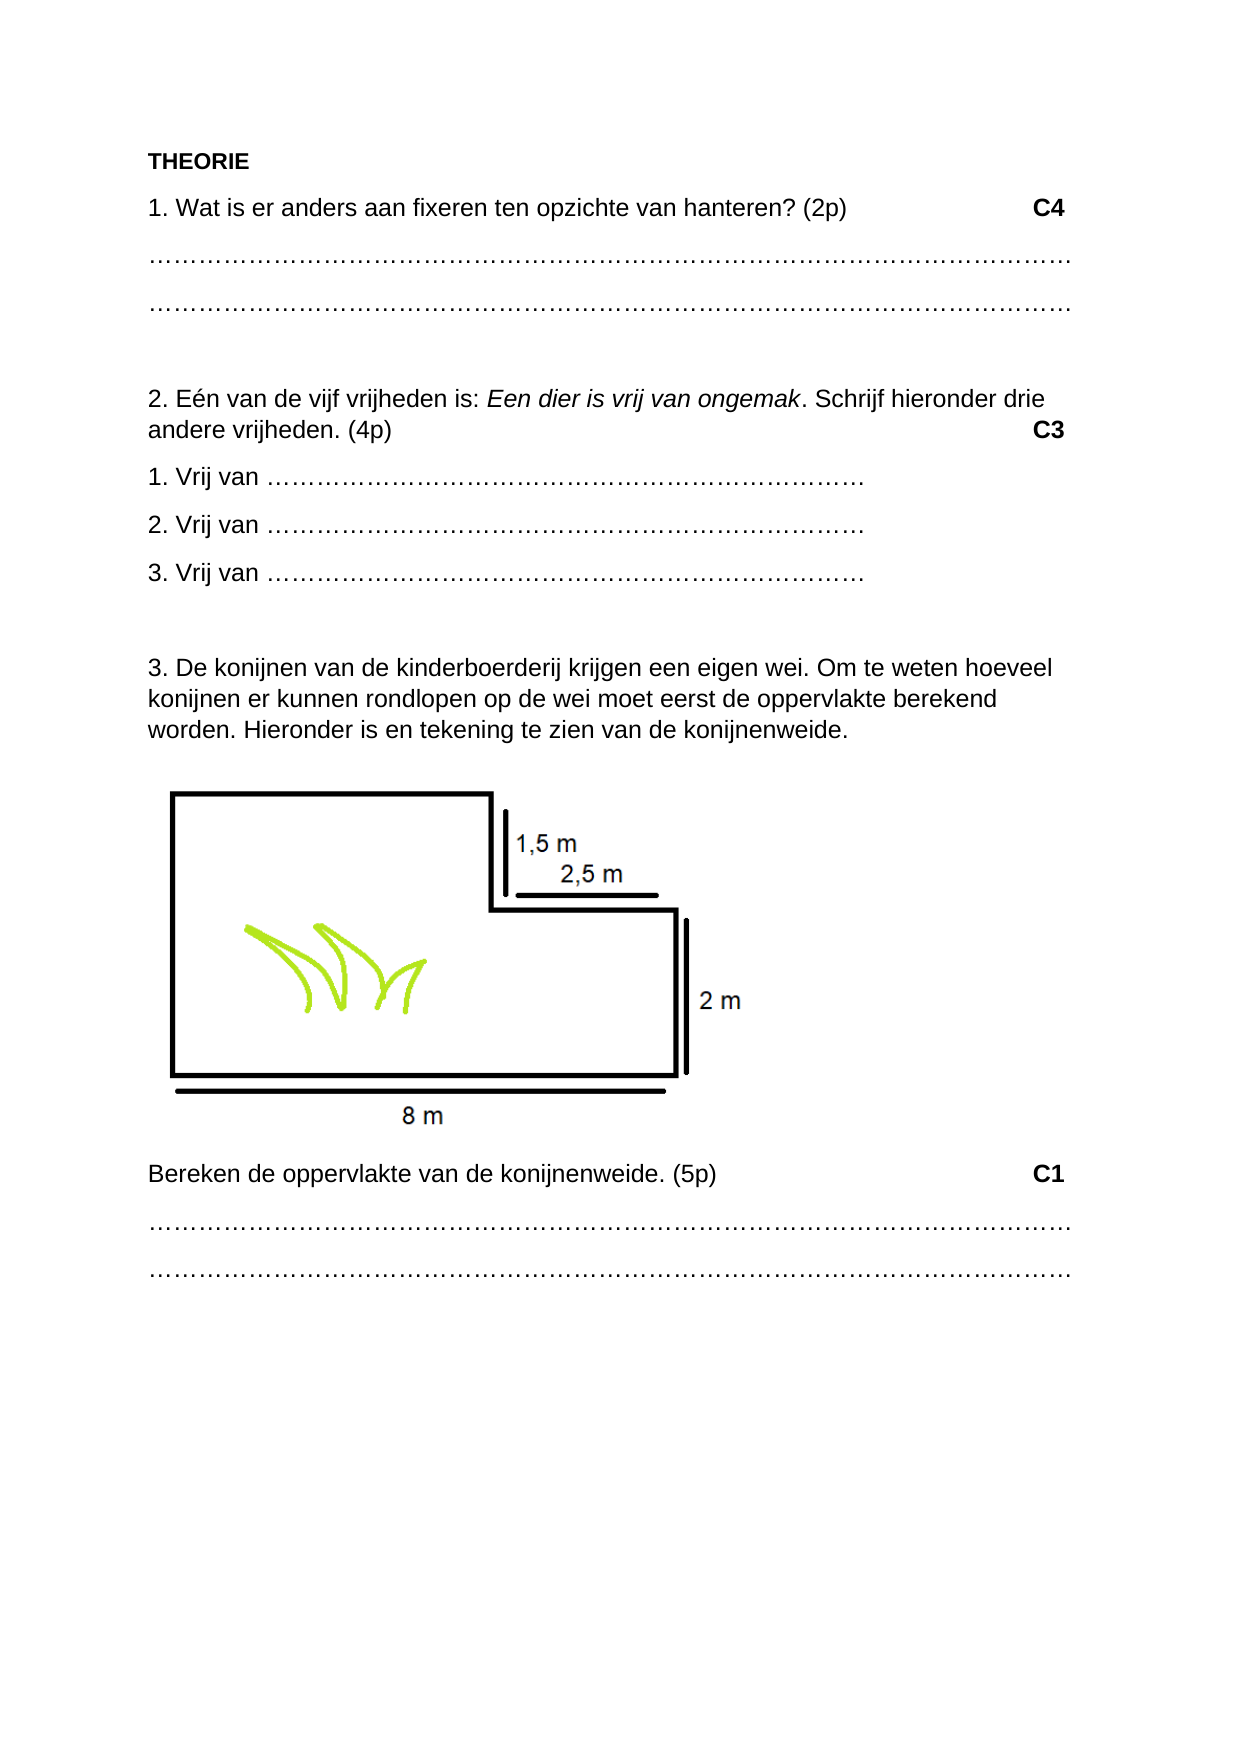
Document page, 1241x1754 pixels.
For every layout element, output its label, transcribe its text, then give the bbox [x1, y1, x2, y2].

text THEORIE [148, 148, 1093, 174]
text 2. Eén van de vijf vrijheden is: Een dier is vrij van ongemak. Schrijf hieronder drie andere vrijheden. (4p) C3 [148, 383, 1093, 443]
text 1. Vrij van ……………………………………………………………… [148, 462, 1093, 491]
text 3. De konijnen van de kinderboerderij krijgen een eigen wei. Om te weten hoeveel konijnen er kunnen rondlopen op de wei moet eerst de oppervlakte berekend worden. Hieronder is en tekening te zien van de konijnenweide. [148, 653, 1093, 744]
text 2. Vrij van ……………………………………………………………… [148, 510, 1093, 539]
text ………………………………………………………………………………………………… [148, 240, 1093, 269]
text 1. Wat is er anders aan fixeren ten opzichte van hanteren? (2p) C4 [148, 193, 1093, 221]
text Bereken de oppervlakte van de konijnenweide. (5p) C1 [148, 1159, 1093, 1188]
text 3. Vrij van ……………………………………………………………… [148, 558, 1093, 586]
text ………………………………………………………………………………………………… [148, 1207, 1093, 1236]
text ………………………………………………………………………………………………… [148, 1254, 1093, 1283]
text ………………………………………………………………………………………………… [148, 288, 1093, 317]
picture [147, 762, 782, 1141]
